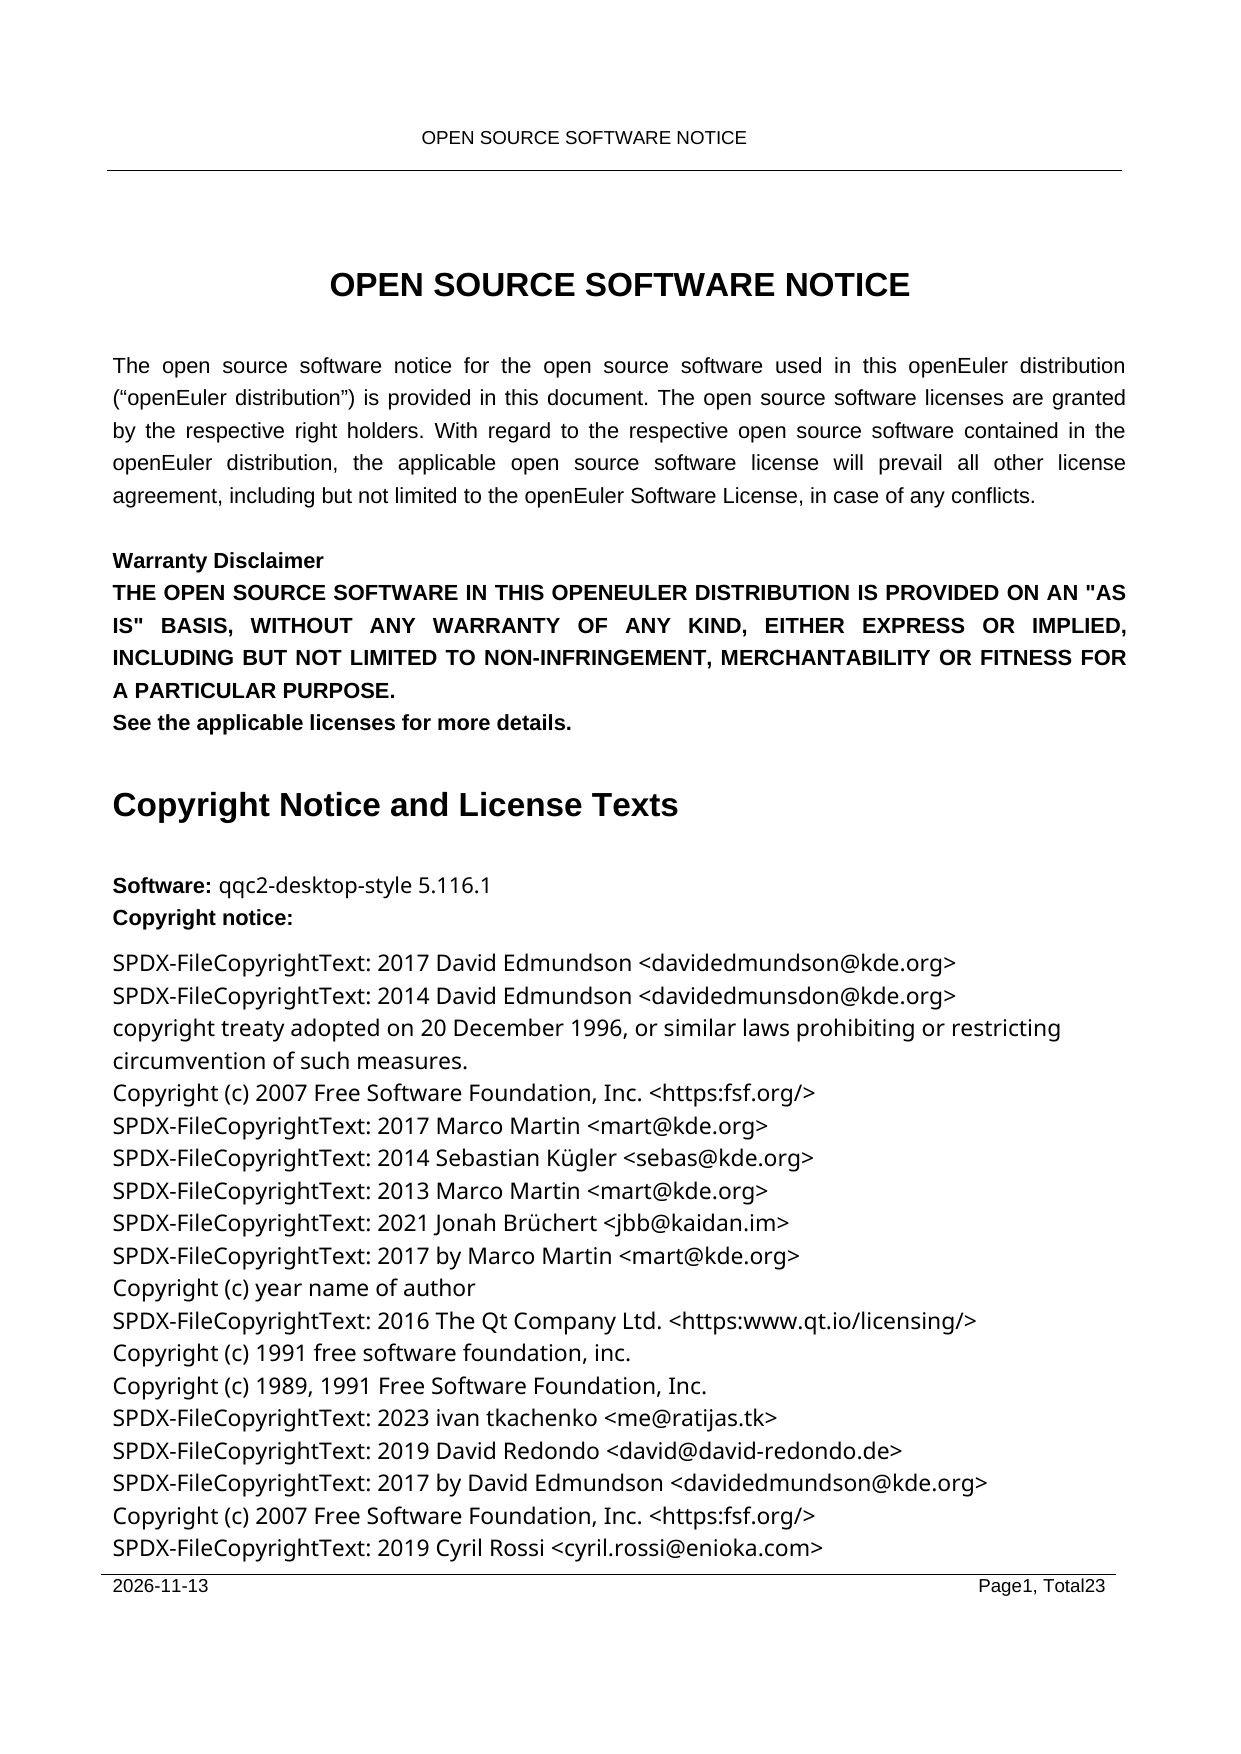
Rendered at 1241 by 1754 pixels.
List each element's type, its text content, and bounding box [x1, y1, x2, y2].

title Software: qqc2-desktop-style 5.116.1 [112, 869, 1128, 901]
text THE OPEN SOURCE SOFTWARE IN THIS OPENEULER DISTRIBUTION IS PROVIDED ON AN "AS IS" BASIS, WITHOUT ANY WARRANTY OF ANY KIND, EITHER EXPRESS OR IMPLIED, INCLUDING BUT NOT LIMITED TO NON-INFRINGEMENT, MERCHANTABILITY OR FITNESS FOR A PARTICULAR PURPOSE. See the applicable licenses for more details. [112, 576, 1128, 739]
text Warranty Disclaimer [112, 544, 1128, 576]
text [112, 947, 1128, 1564]
text Copyright notice: [112, 901, 1128, 934]
text OPEN SOURCE SOFTWARE NOTICE [112, 251, 1128, 316]
text Copyright Notice and License Texts [112, 771, 1128, 836]
text The open source software notice for the open source software used in this openEuler distribution (“openEuler distribution”) is provided in this document. The open source software licenses are granted by the respective right holders. With regard to the respective open source software contained in the openEuler distribution, the applicable open source software license will prevail all other license agreement, including but not limited to the openEuler Software License, in case of any conflicts. [112, 349, 1128, 511]
